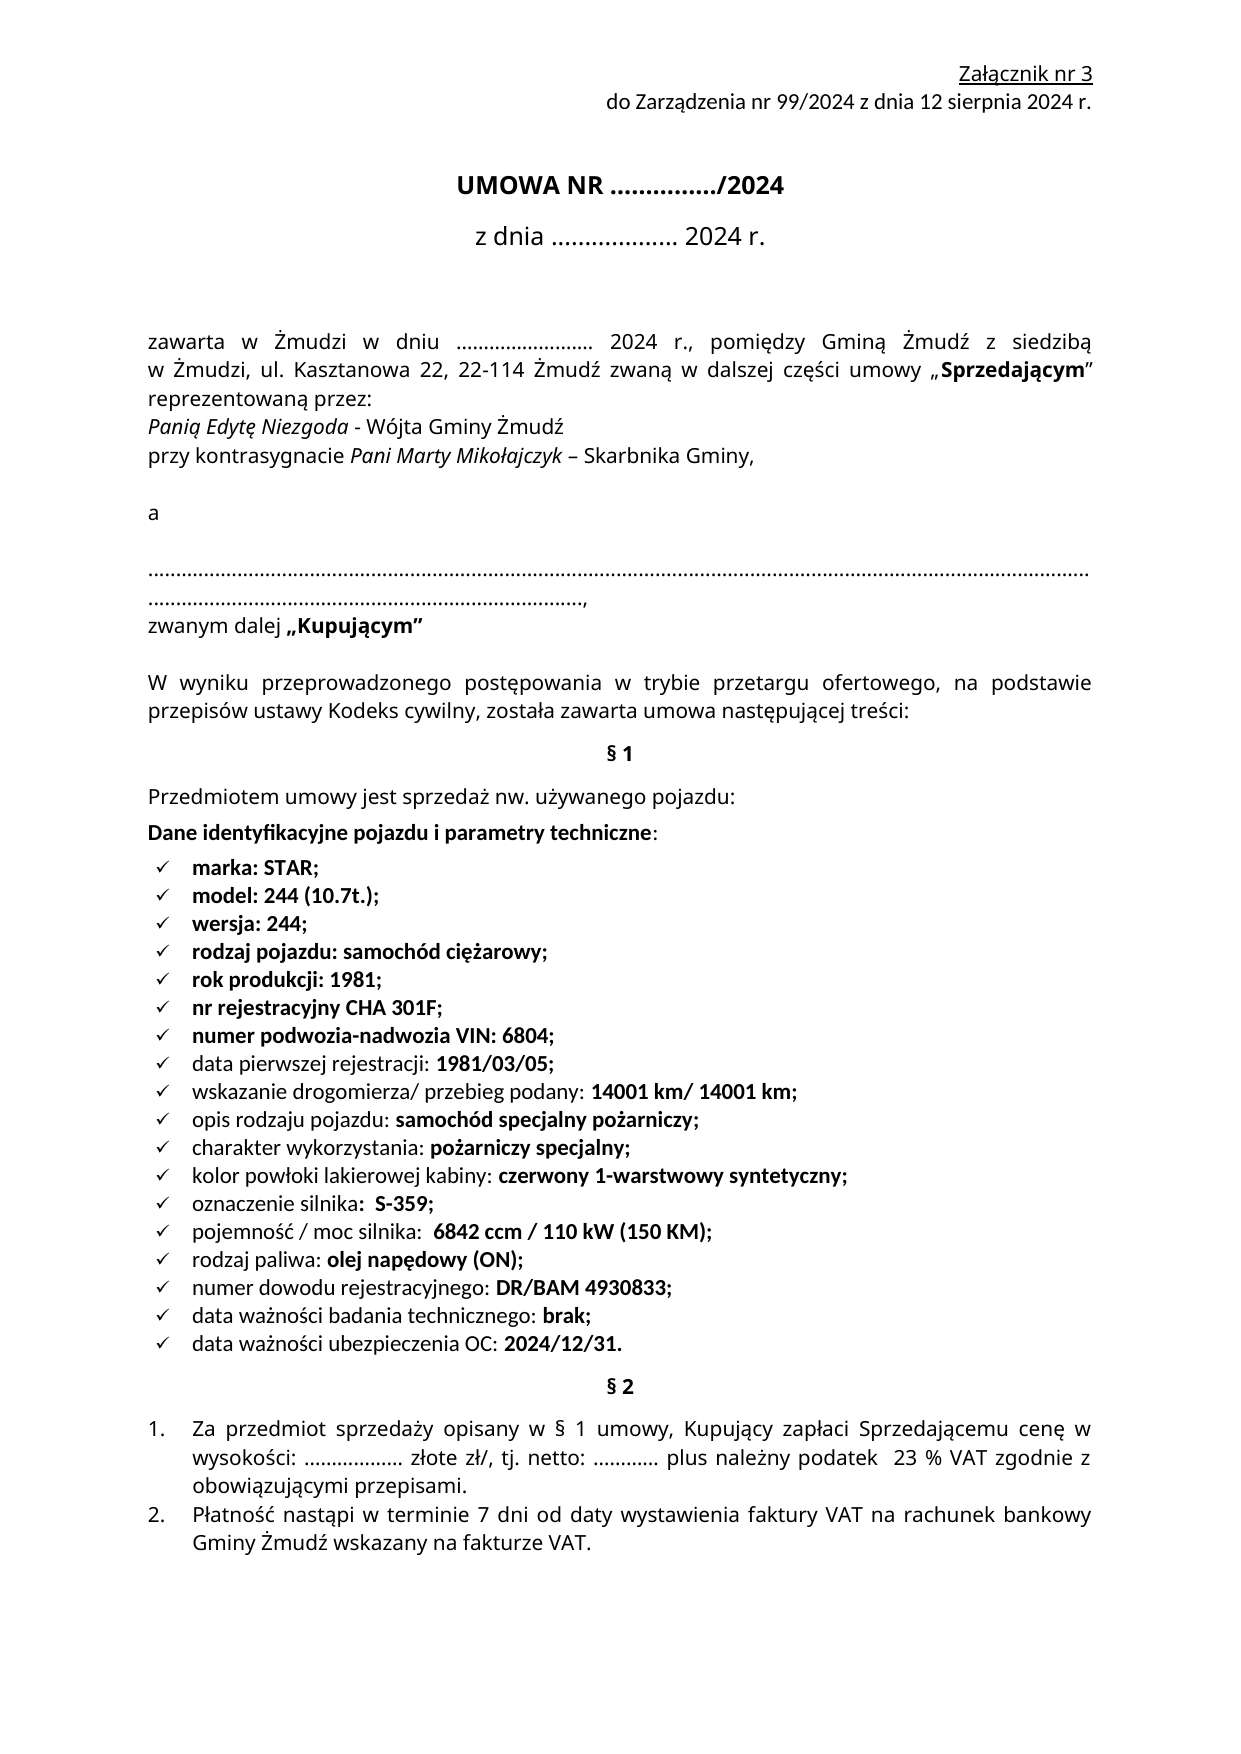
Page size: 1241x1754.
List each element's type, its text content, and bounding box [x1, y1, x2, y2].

list wersja: 244; [155, 909, 1093, 937]
subtitle Załącznik nr 3 [148, 59, 1093, 87]
text przy kontrasygnacie Pani Marty Mikołajczyk – Skarbnika Gminy, [148, 441, 1093, 469]
text § 2 [148, 1372, 1093, 1400]
text do Zarządzenia nr 99/2024 z dnia 12 sierpnia 2024 r. [148, 87, 1093, 116]
list wskazanie drogomierza/ przebieg podany: 14001 km/ 14001 km; [155, 1077, 1093, 1105]
text a [148, 498, 1093, 526]
list Za przedmiot sprzedaży opisany w § 1 umowy, Kupujący zapłaci Sprzedającemu cenę w wysokości: ……………… złote zł/, tj. netto: ………… plus należny podatek 23 % VAT zgodnie z obowiązującymi przepisami. [148, 1414, 1093, 1500]
list data ważności badania technicznego: brak; [155, 1302, 1093, 1329]
text zwanym dalej „Kupującym” [148, 611, 1093, 640]
list rodzaj pojazdu: samochód ciężarowy; [155, 937, 1093, 965]
text W wyniku przeprowadzonego postępowania w trybie przetargu ofertowego, na podstawie przepisów ustawy Kodeks cywilny, została zawarta umowa następującej treści: [148, 668, 1093, 725]
list Płatność nastąpi w terminie 7 dni od daty wystawienia faktury VAT na rachunek bankowy Gminy Żmudź wskazany na fakturze VAT. [148, 1500, 1093, 1557]
text Dane identyfikacyjne pojazdu i parametry techniczne: [148, 818, 1093, 846]
subtitle UMOWA NR ……………/2024 [148, 168, 1093, 202]
list kolor powłoki lakierowej kabiny: czerwony 1-warstwowy syntetyczny; [155, 1161, 1093, 1189]
list opis rodzaju pojazdu: samochód specjalny pożarniczy; [155, 1105, 1093, 1133]
list data pierwszej rejestracji: 1981/03/05; [155, 1049, 1093, 1077]
text § 1 [148, 739, 1093, 768]
subtitle ......................................................................................................................................................................................................................................................., [148, 554, 1093, 611]
list marka: STAR; [155, 853, 1093, 881]
list nr rejestracyjny CHA 301F; [155, 993, 1093, 1021]
list pojemność / moc silnika: 6842 ccm / 110 kW (150 KM); [155, 1217, 1093, 1246]
text Przedmiotem umowy jest sprzedaż nw. używanego pojazdu: [148, 782, 1093, 810]
list rok produkcji: 1981; [155, 965, 1093, 993]
list data ważności ubezpieczenia OC: 2024/12/31. [155, 1329, 1093, 1358]
text zawarta w Żmudzi w dniu ………………….… 2024 r., pomiędzy Gminą Żmudź z siedzibą w Żmudzi, ul. Kasztanowa 22, 22-114 Żmudź zwaną w dalszej części umowy „Sprzedającym” reprezentowaną przez: [148, 327, 1093, 412]
list numer podwozia-nadwozia VIN: 6804; [155, 1021, 1093, 1049]
list numer dowodu rejestracyjnego: DR/BAM 4930833; [155, 1273, 1093, 1302]
list rodzaj paliwa: olej napędowy (ON); [155, 1246, 1093, 1273]
list charakter wykorzystania: pożarniczy specjalny; [155, 1133, 1093, 1161]
text z dnia ................... 2024 r. [148, 219, 1093, 253]
list model: 244 (10.7t.); [155, 881, 1093, 909]
list oznaczenie silnika: S-359; [155, 1189, 1093, 1217]
text Panią Edytę Niezgoda - Wójta Gminy Żmudź [148, 412, 1093, 441]
